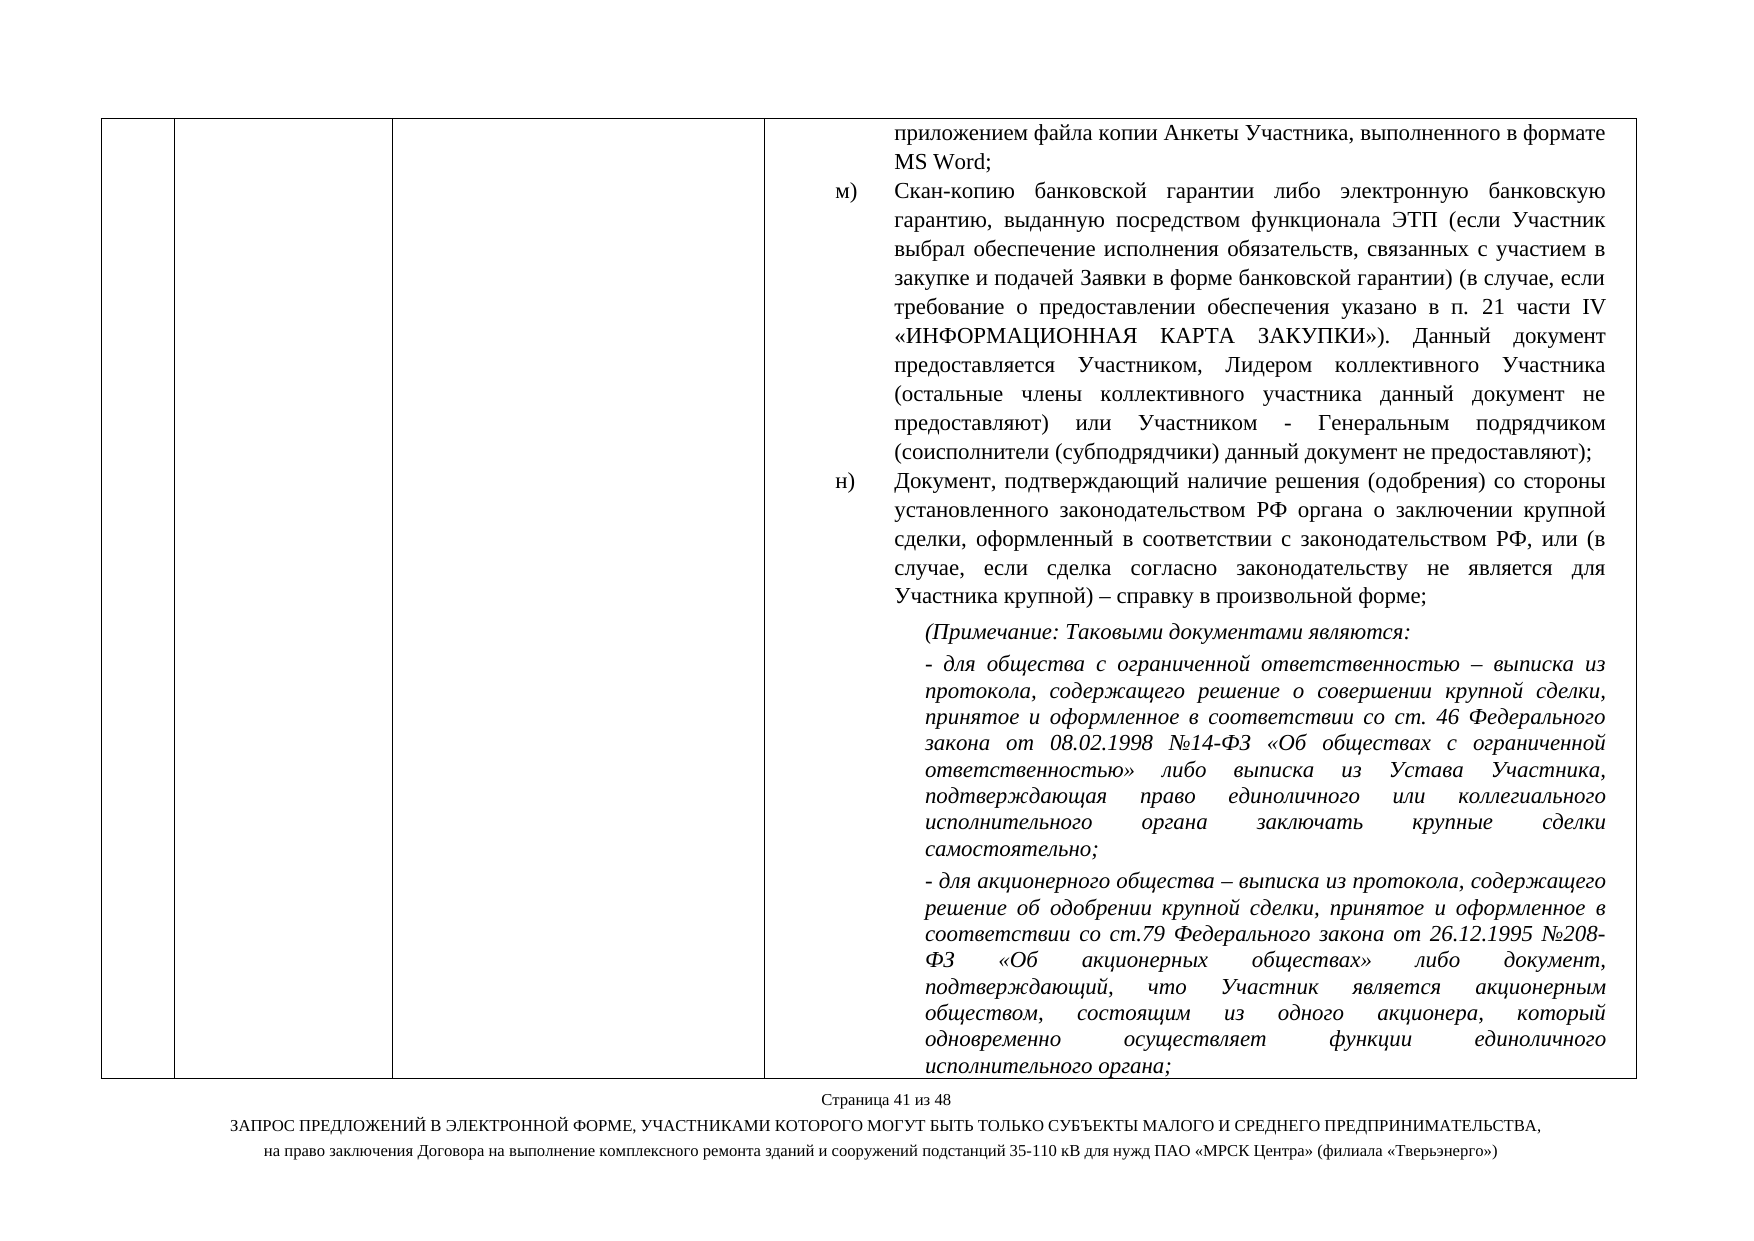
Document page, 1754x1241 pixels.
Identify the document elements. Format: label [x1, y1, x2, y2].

table_cell [393, 119, 764, 1078]
table_cell [102, 119, 174, 1078]
table_cell [765, 119, 1636, 1078]
table_cell [175, 119, 392, 1078]
